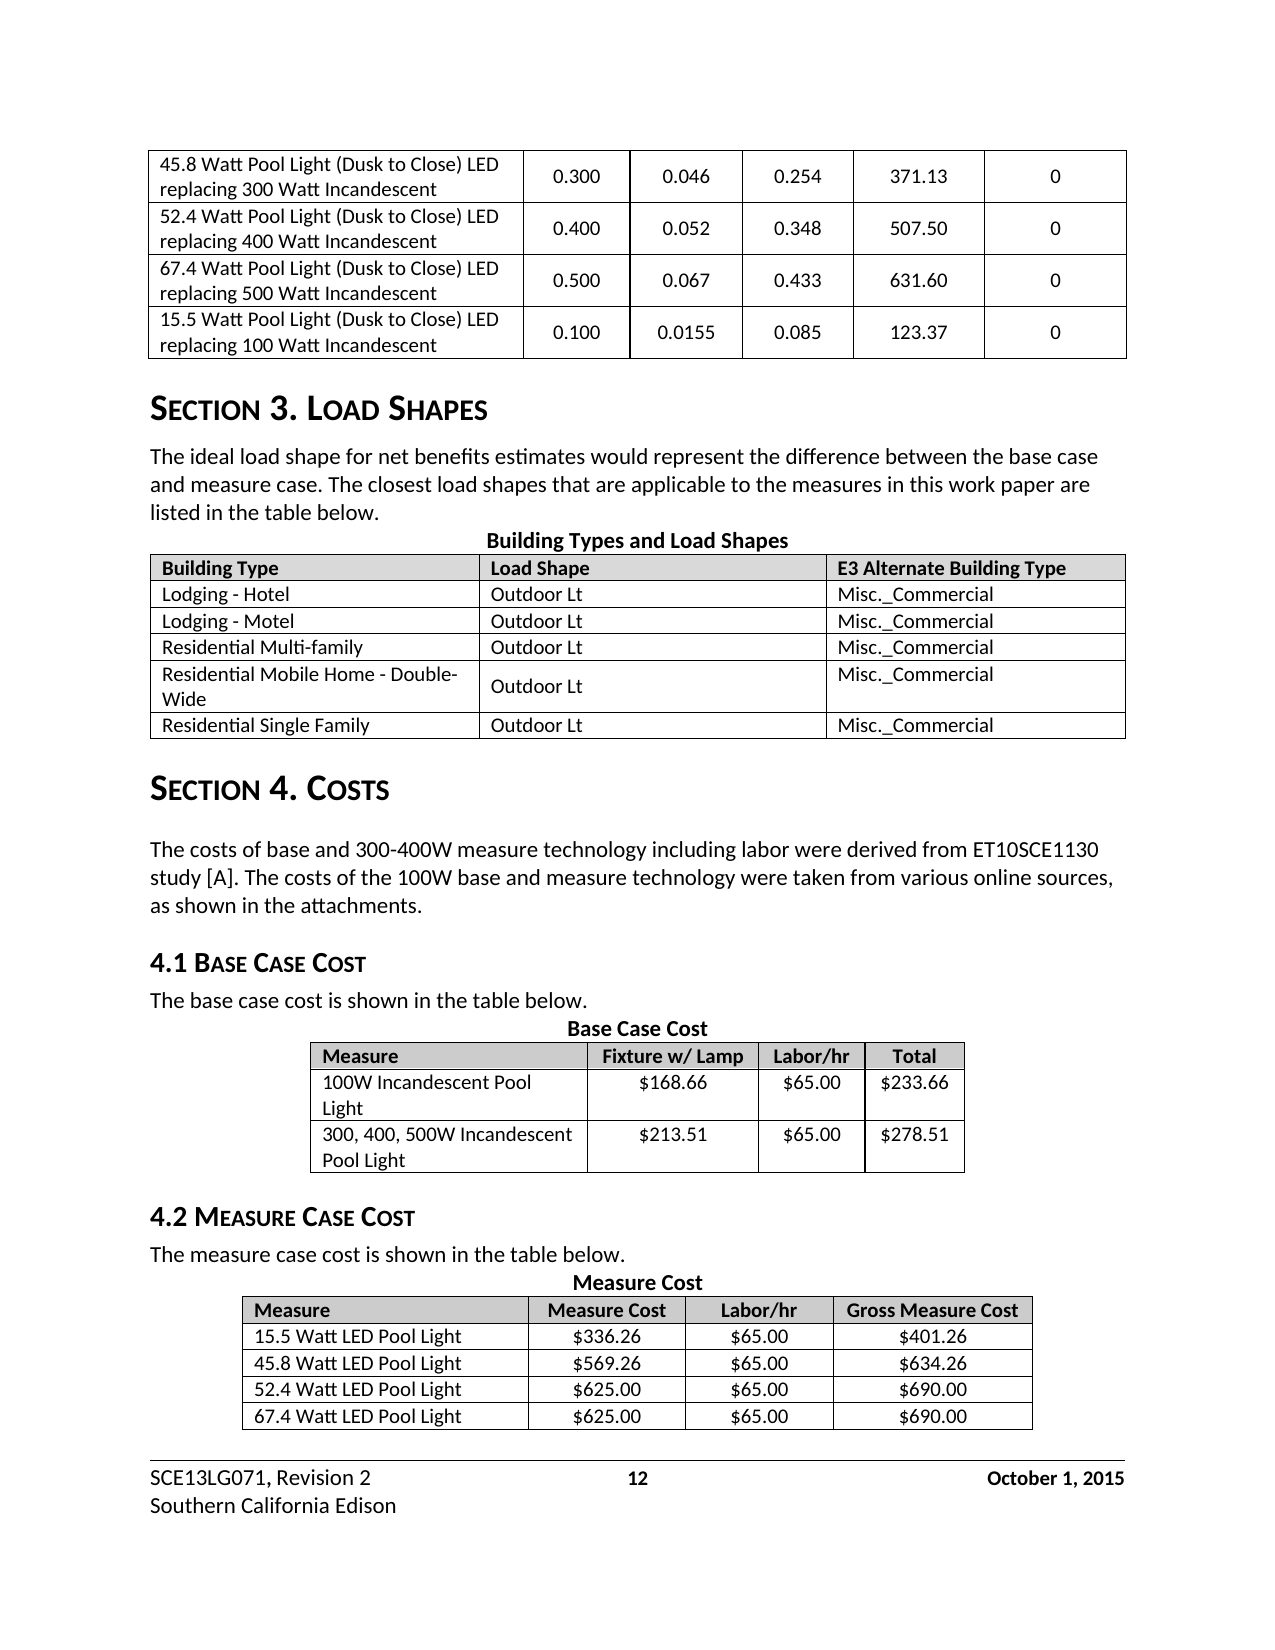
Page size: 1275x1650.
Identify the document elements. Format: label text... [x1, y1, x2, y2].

table_cell 15.5 Watt LED Pool Light [243, 1324, 528, 1349]
table_cell $690.00 [834, 1403, 1032, 1428]
table_cell Outdoor Lt [480, 634, 826, 660]
table_cell 371.13 [854, 151, 984, 202]
table_header Gross Measure Cost [834, 1297, 1032, 1323]
table_cell 0 [985, 255, 1126, 306]
table_cell $401.26 [834, 1324, 1032, 1349]
table_cell Lodging - Motel [151, 608, 479, 633]
table_cell $65.00 [686, 1324, 833, 1349]
text The measure case cost is shown in the table below. [150, 1240, 1125, 1268]
table_cell 0.100 [524, 307, 629, 357]
table_header Measure [243, 1297, 528, 1323]
table_cell 0 [985, 151, 1126, 202]
table_cell 631.60 [854, 255, 984, 306]
table_cell Outdoor Lt [480, 608, 826, 633]
table_header Building Type [151, 555, 479, 580]
table_cell Residential Multi-family [151, 634, 479, 660]
table_cell 67.4 Watt Pool Light (Dusk to Close) LED replacing 500 Watt Incandescent [149, 255, 523, 306]
table_cell Residential Single Family [151, 713, 479, 738]
table_cell Outdoor Lt [480, 661, 826, 712]
table_cell 0.0155 [631, 307, 742, 357]
subtitle 4.2 Measure Case Cost [150, 1198, 1125, 1234]
table_cell 0.300 [524, 151, 629, 202]
table_cell $336.26 [529, 1324, 685, 1349]
table_cell Misc._Commercial [827, 713, 1125, 738]
table_cell 0.348 [743, 203, 853, 254]
subtitle Section 4. Costs [150, 764, 1125, 810]
subtitle 4.1 Base Case Cost [150, 944, 1125, 980]
table_cell 0.067 [631, 255, 742, 306]
text Building Types and Load Shapes [150, 526, 1125, 554]
table_cell Outdoor Lt [480, 713, 826, 738]
table_cell $65.00 [686, 1377, 833, 1402]
table_cell 100W Incandescent Pool Light [311, 1070, 587, 1120]
table_cell 67.4 Watt LED Pool Light [243, 1403, 528, 1428]
table_header Load Shape [480, 555, 826, 580]
table_cell 123.37 [854, 307, 984, 357]
table_header Fixture w/ Lamp [588, 1043, 758, 1068]
table_cell Residential Mobile Home - Double-Wide [151, 661, 479, 712]
table_cell $65.00 [759, 1070, 864, 1120]
table_header Measure [311, 1043, 587, 1068]
table_cell 45.8 Watt LED Pool Light [243, 1350, 528, 1376]
table_cell 0 [985, 307, 1126, 357]
table_cell Misc._Commercial [827, 634, 1125, 660]
text Base Case Cost [150, 1014, 1125, 1042]
table_header E3 Alternate Building Type [827, 555, 1125, 580]
table_cell $278.51 [866, 1121, 964, 1172]
table_cell $634.26 [834, 1350, 1032, 1376]
table_cell 0.433 [743, 255, 853, 306]
table_cell 0 [985, 203, 1126, 254]
table_cell 0.046 [631, 151, 742, 202]
table_header Labor/hr [759, 1043, 864, 1068]
table_cell Misc._Commercial [827, 661, 1125, 712]
table_cell $213.51 [588, 1121, 758, 1172]
text The base case cost is shown in the table below. [150, 986, 1125, 1014]
table_cell 0.085 [743, 307, 853, 357]
table_cell 0.052 [631, 203, 742, 254]
table_cell 0.500 [524, 255, 629, 306]
table_header Measure Cost [529, 1297, 685, 1323]
text The ideal load shape for net benefits estimates would represent the difference between the base case and measure case. The closest load shapes that are applicable to the measures in this work paper are listed in the table below. [150, 442, 1125, 526]
table_cell 52.4 Watt Pool Light (Dusk to Close) LED replacing 400 Watt Incandescent [149, 203, 523, 254]
table_cell 507.50 [854, 203, 984, 254]
table_cell 300, 400, 500W Incandescent Pool Light [311, 1121, 587, 1172]
table_cell $65.00 [759, 1121, 864, 1172]
table_cell 0.254 [743, 151, 853, 202]
table_cell $65.00 [686, 1350, 833, 1376]
table_cell Lodging - Hotel [151, 581, 479, 607]
table_cell $625.00 [529, 1403, 685, 1428]
table_cell $233.66 [866, 1070, 964, 1120]
table_header Labor/hr [686, 1297, 833, 1323]
table_cell $569.26 [529, 1350, 685, 1376]
table_cell 0.400 [524, 203, 629, 254]
table_cell $625.00 [529, 1377, 685, 1402]
table_cell 45.8 Watt Pool Light (Dusk to Close) LED replacing 300 Watt Incandescent [149, 151, 523, 202]
table_cell Misc._Commercial [827, 581, 1125, 607]
table_cell $168.66 [588, 1070, 758, 1120]
table_cell $65.00 [686, 1403, 833, 1428]
text Measure Cost [150, 1268, 1125, 1296]
table_cell 52.4 Watt LED Pool Light [243, 1377, 528, 1402]
subtitle Section 3. Load Shapes [150, 383, 1125, 429]
table_cell Misc._Commercial [827, 608, 1125, 633]
subtitle The costs of base and 300-400W measure technology including labor were derived from ET10SCE1130 study [A]. The costs of the 100W base and measure technology were taken from various online sources, as shown in the attachments. [150, 835, 1125, 919]
table_cell 15.5 Watt Pool Light (Dusk to Close) LED replacing 100 Watt Incandescent [149, 307, 523, 357]
table_cell $690.00 [834, 1377, 1032, 1402]
table_cell Outdoor Lt [480, 581, 826, 607]
table_header Total [866, 1043, 964, 1068]
